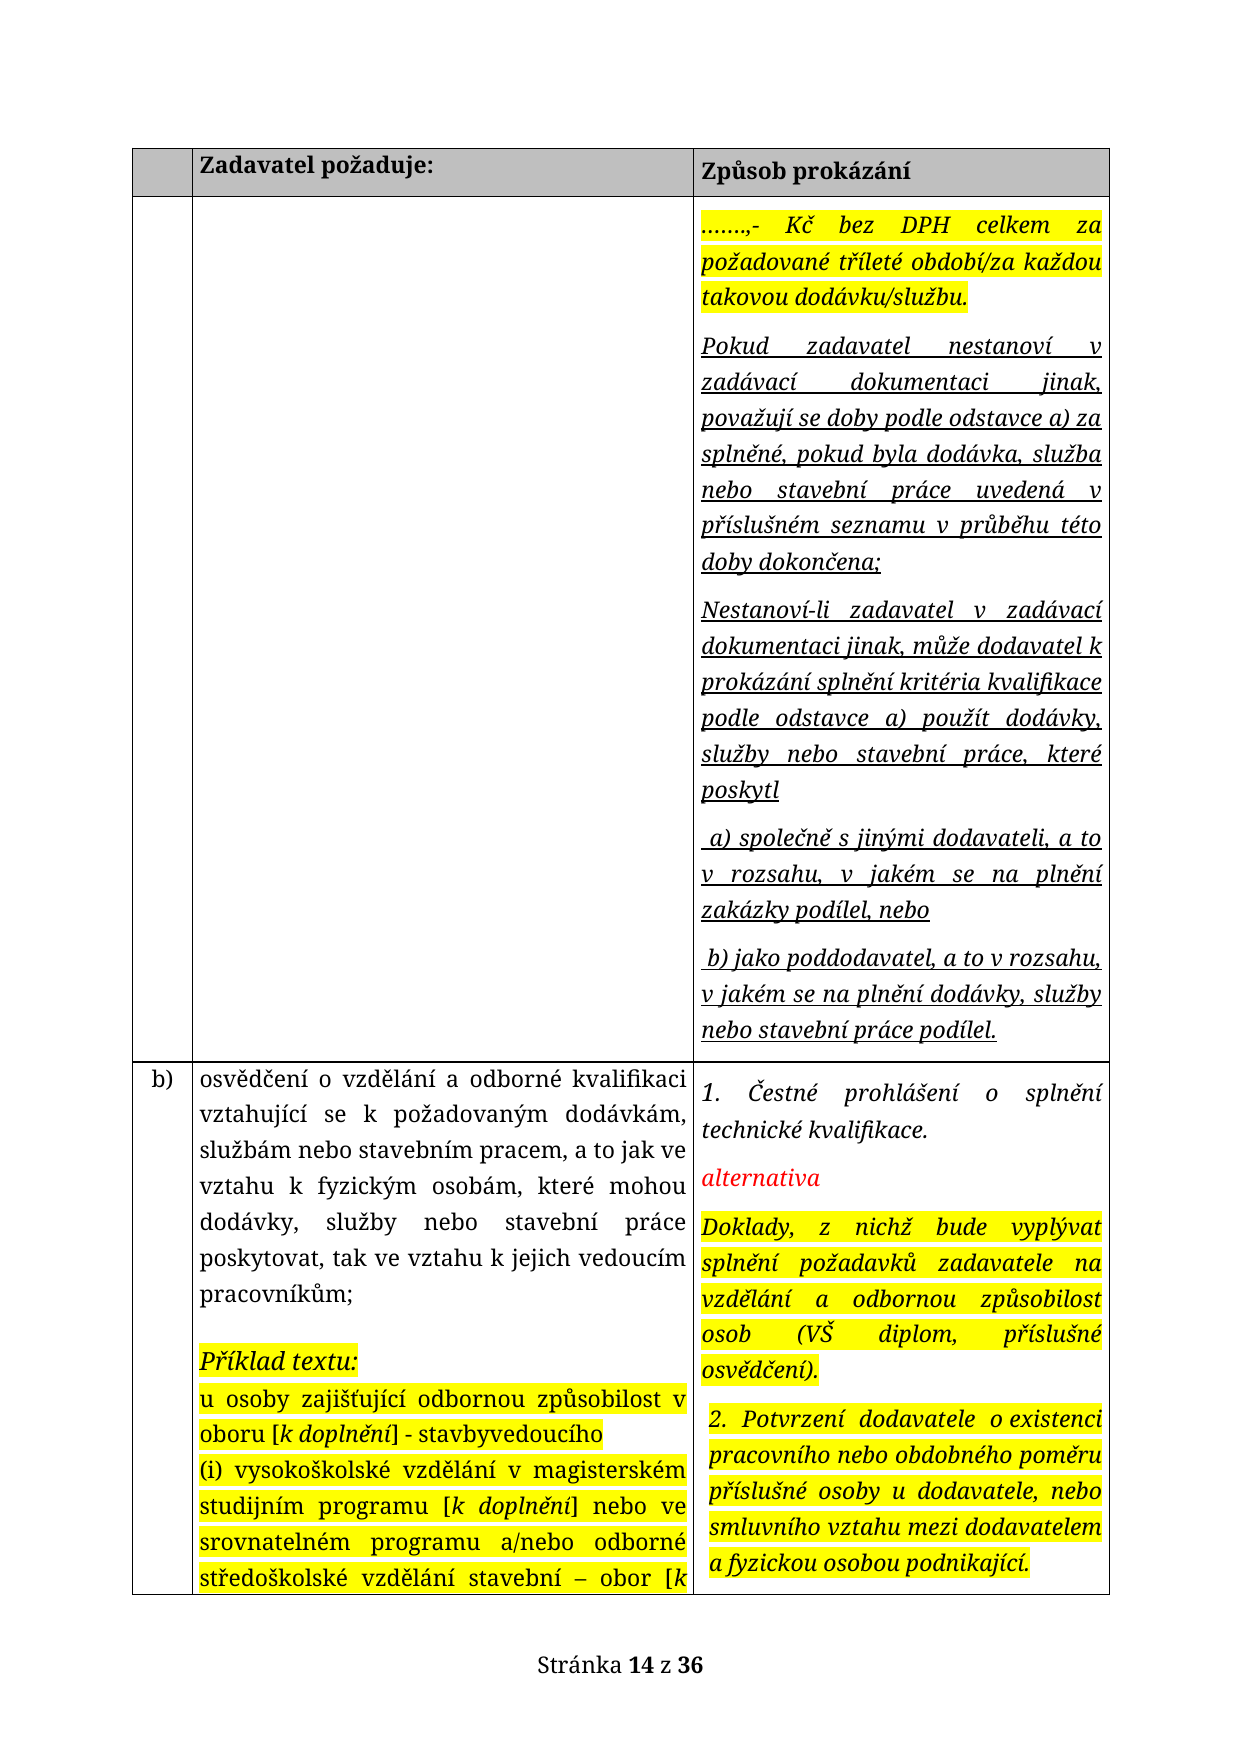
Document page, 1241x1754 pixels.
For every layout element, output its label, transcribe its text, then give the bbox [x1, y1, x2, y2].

table_cell a) [133, 197, 192, 1061]
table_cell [193, 1063, 693, 1594]
table_header Způsob prokázání [694, 149, 1109, 196]
table_cell b) [133, 1063, 192, 1594]
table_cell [694, 197, 1109, 1061]
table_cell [193, 197, 693, 1061]
table_header Zadavatel požaduje: [193, 149, 693, 196]
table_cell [694, 1063, 1109, 1594]
table_header [133, 149, 192, 196]
